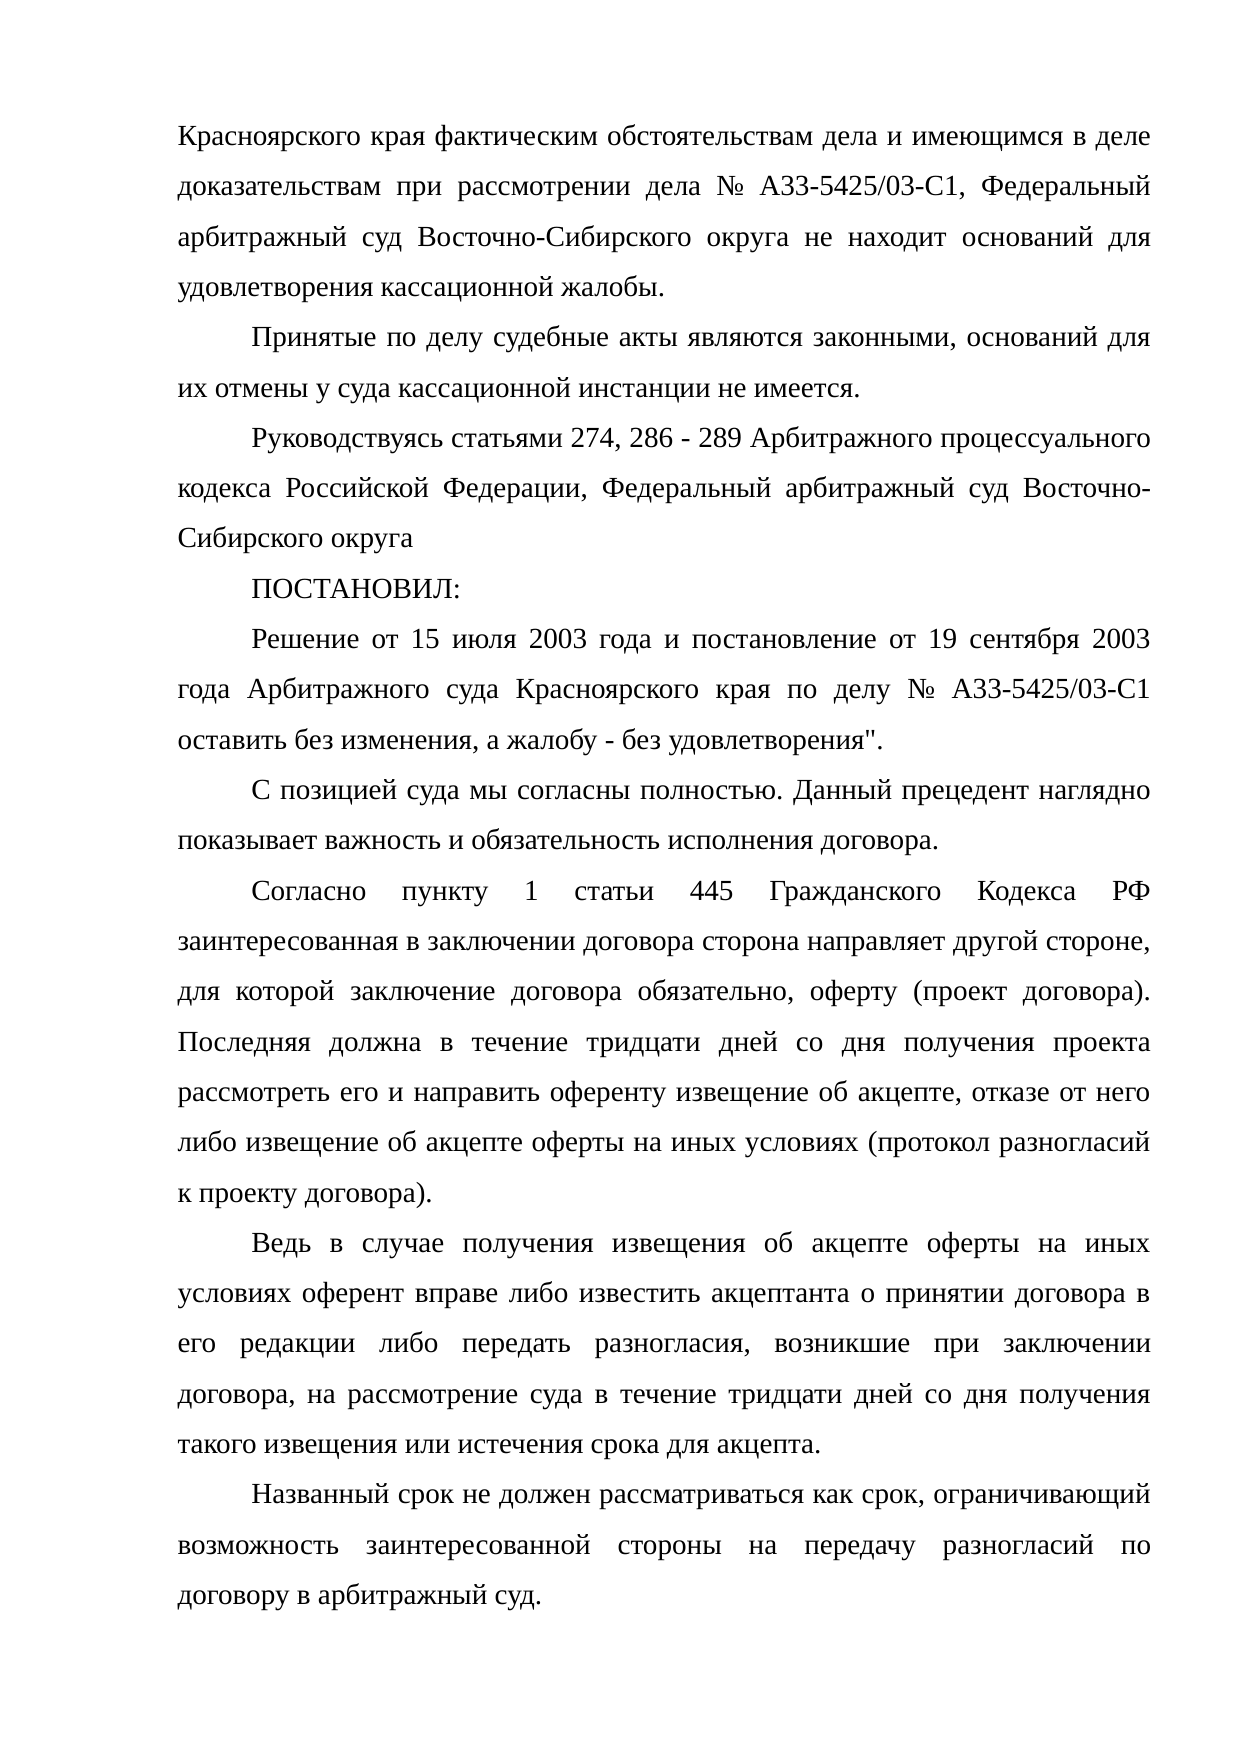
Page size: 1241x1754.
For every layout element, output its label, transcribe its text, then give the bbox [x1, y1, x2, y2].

text ПОСТАНОВИЛ: [177, 571, 1152, 604]
text С позицией суда мы согласны полностью. Данный прецедент наглядно показывает важность и обязательность исполнения договора. [177, 772, 1152, 856]
text Руководствуясь статьями 274, 286 - 289 Арбитражного процессуального кодекса Российской Федерации, Федеральный арбитражный суд Восточно-Сибирского округа [177, 420, 1152, 554]
text Ведь в случае получения извещения об акцепте оферты на иных условиях оферент вправе либо известить акцептанта о принятии договора в его редакции либо передать разногласия, возникшие при заключении договора, на рассмотрение суда в течение тридцати дней со дня получения такого извещения или истечения срока для акцепта. [177, 1225, 1152, 1460]
text Названный срок не должен рассматриваться как срок, ограничивающий возможность заинтересованной стороны на передачу разногласий по договору в арбитражный суд. [177, 1477, 1152, 1611]
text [177, 118, 1152, 303]
text Принятые по делу судебные акты являются законными, оснований для их отмены у суда кассационной инстанции не имеется. [177, 319, 1152, 403]
text Решение от 15 июля 2003 года и постановление от 19 сентября 2003 года Арбитражного суда Красноярского края по делу № А33-5425/03-С1 оставить без изменения, а жалобу - без удовлетворения". [177, 621, 1152, 755]
text Согласно пункту 1 статьи 445 Гражданского Кодекса РФ заинтересованная в заключении договора сторона направляет другой стороне, для которой заключение договора обязательно, оферту (проект договора). Последняя должна в течение тридцати дней со дня получения проекта рассмотреть его и направить оференту извещение об акцепте, отказе от него либо извещение об акцепте оферты на иных условиях (протокол разногласий к проекту договора). [177, 873, 1152, 1208]
